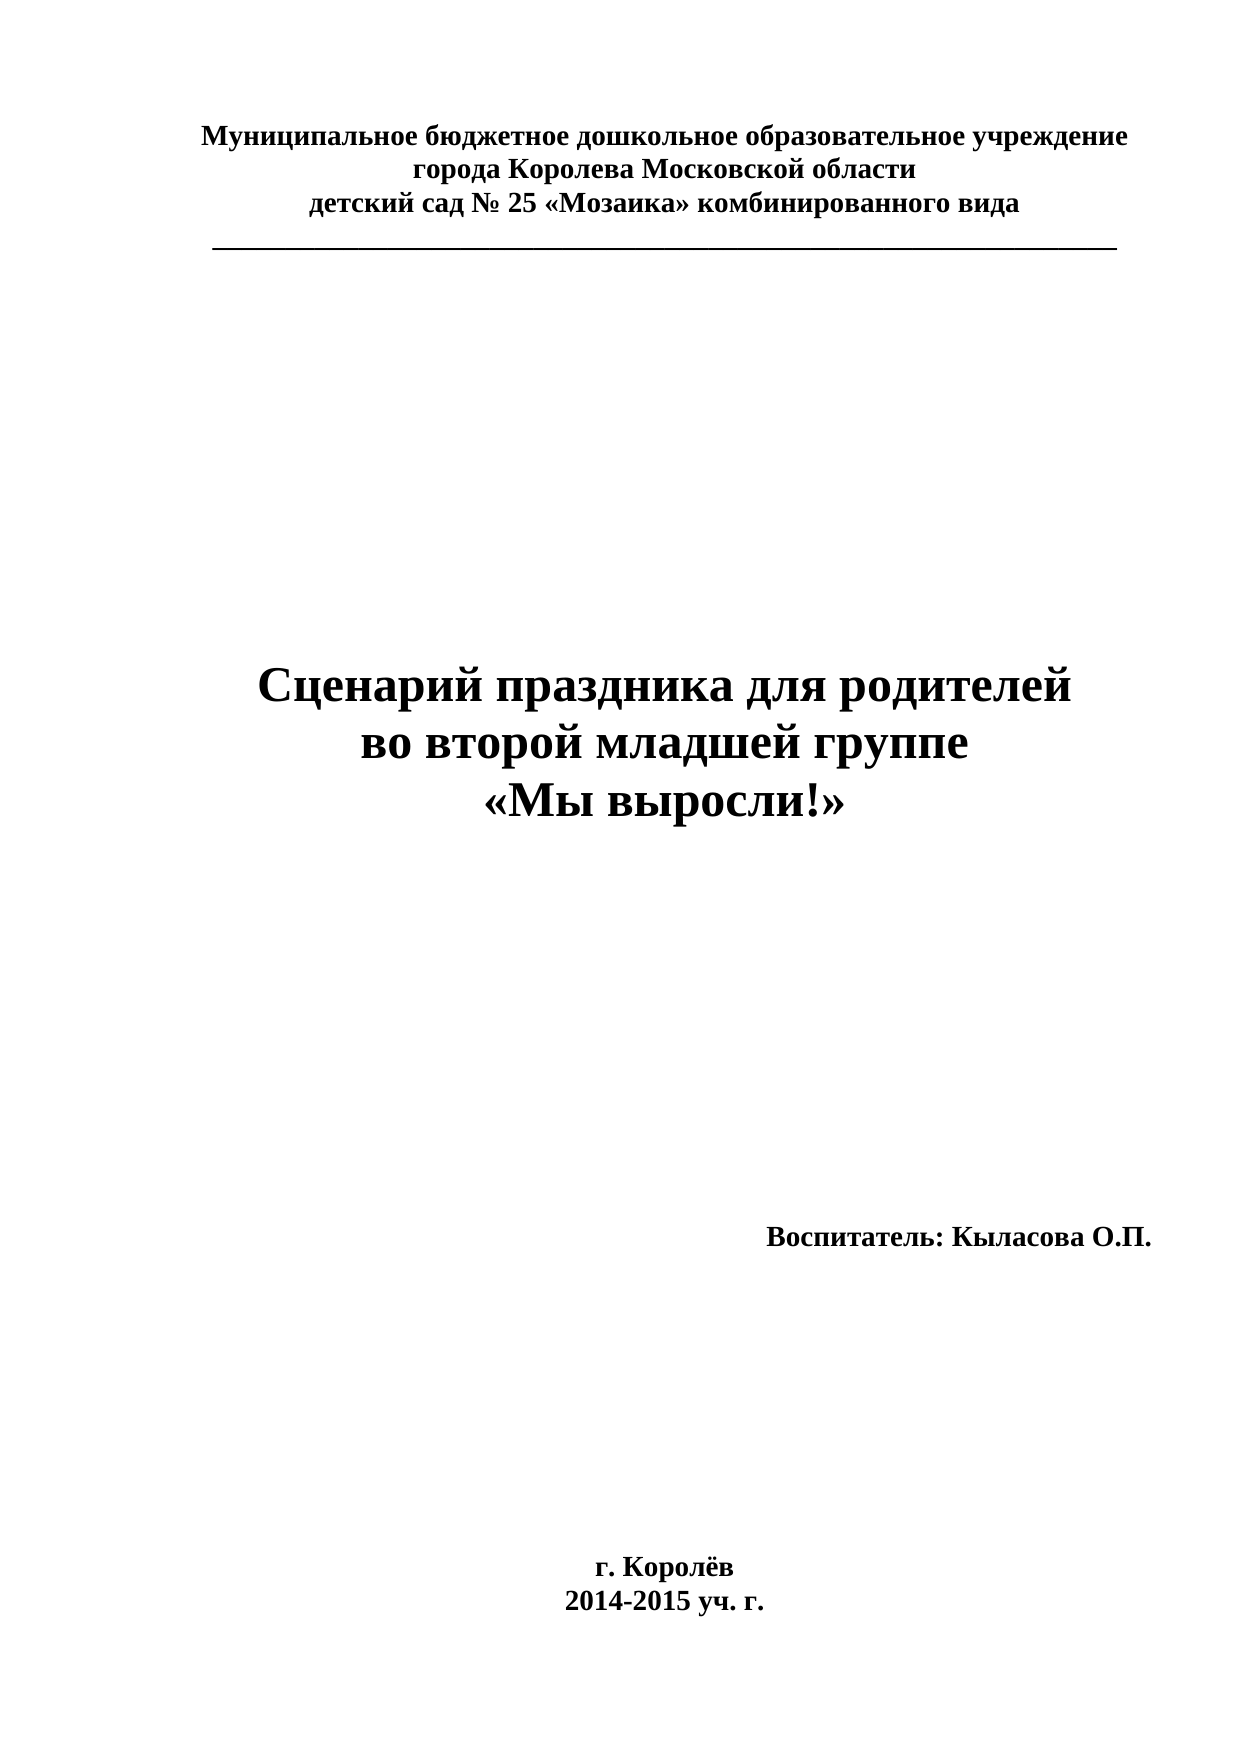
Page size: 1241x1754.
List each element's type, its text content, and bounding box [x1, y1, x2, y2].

text Сценарий праздника для родителей [177, 655, 1152, 712]
text Муниципальное бюджетное дошкольное образовательное учреждение города Королева Московской области [177, 118, 1152, 185]
text детский сад № 25 «Мозаика» комбинированного вида [177, 185, 1152, 219]
text 2014-2015 уч. г. [177, 1583, 1152, 1616]
text «Мы выросли!» [177, 770, 1152, 827]
text Воспитатель: Кыласова О.П. [177, 1219, 1152, 1253]
text г. Королёв [177, 1549, 1152, 1583]
text ______________________________________________________________ [177, 219, 1152, 252]
text во второй младшей группе [177, 712, 1152, 770]
